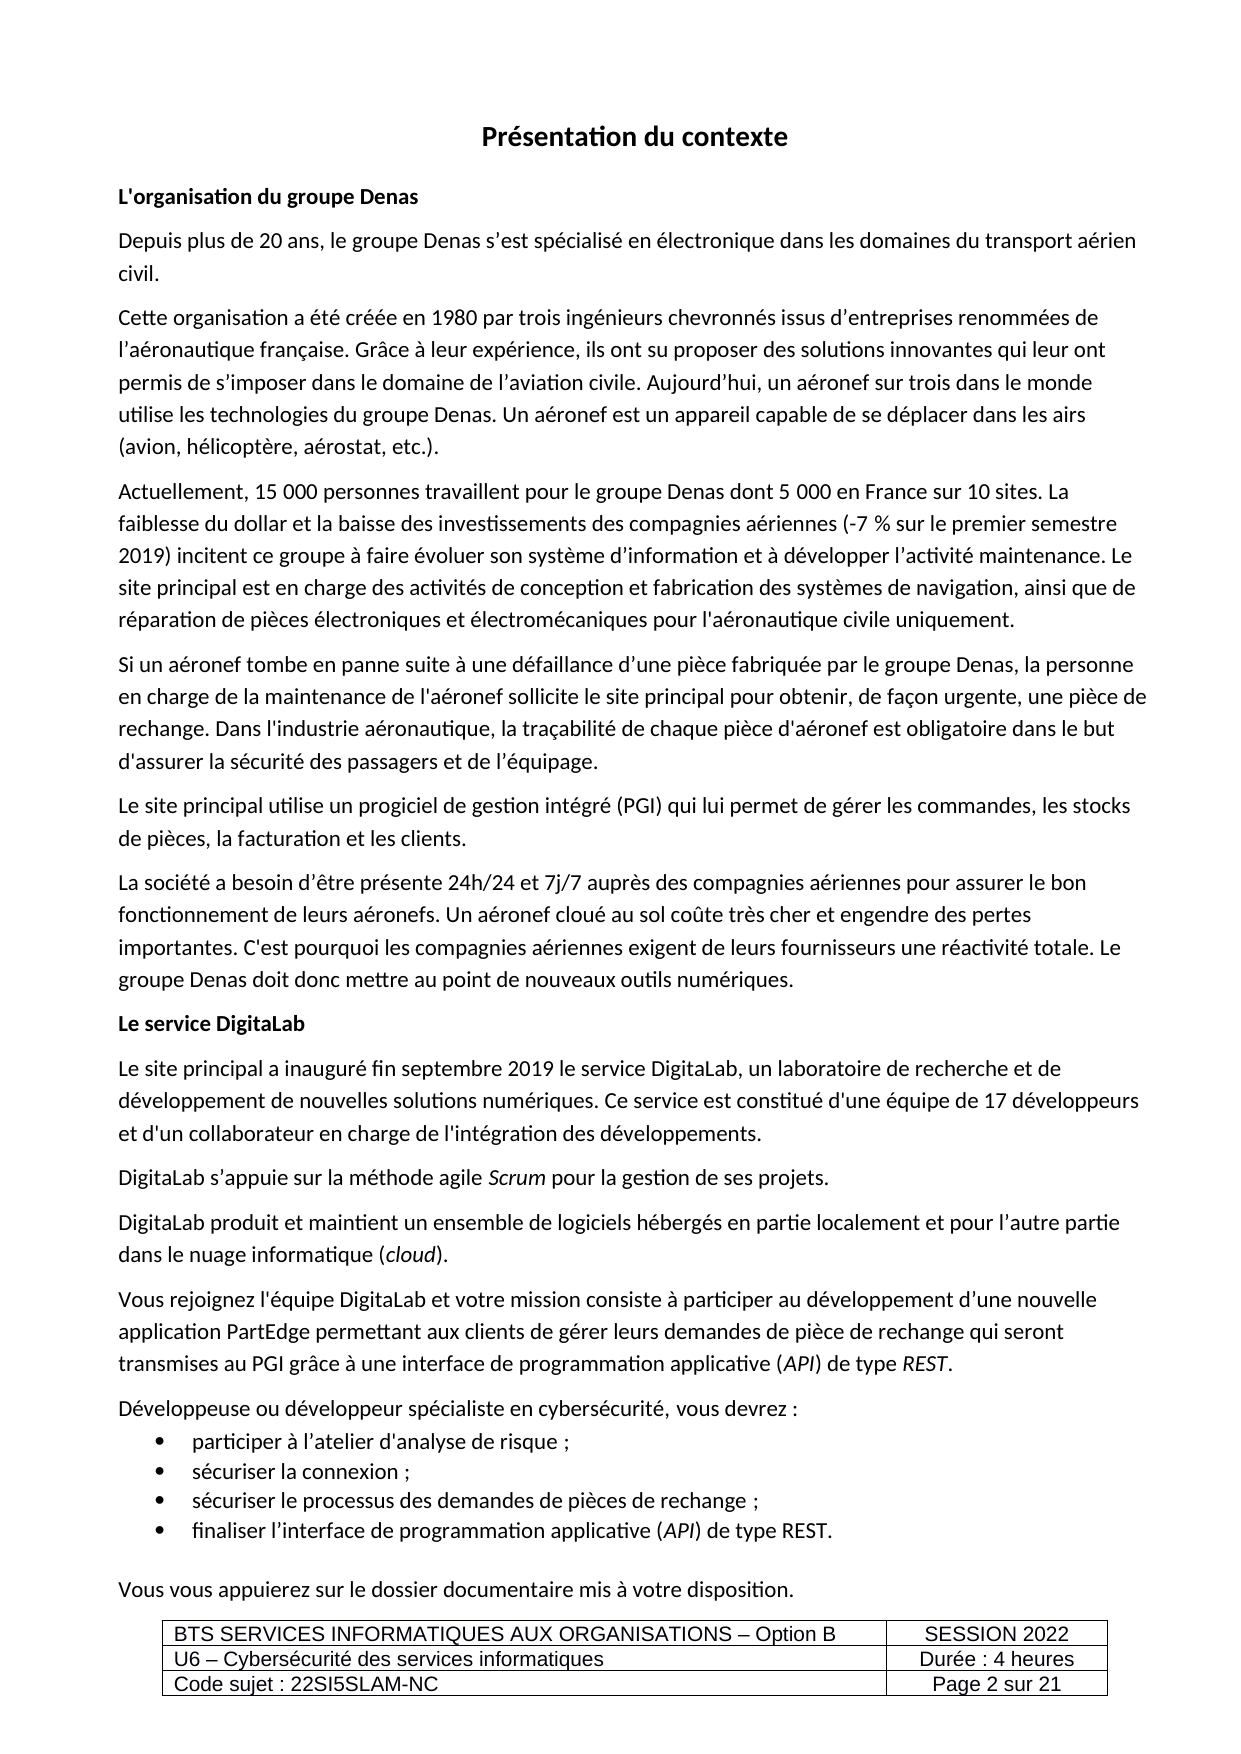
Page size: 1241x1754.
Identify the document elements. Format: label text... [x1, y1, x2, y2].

list sécuriser le processus des demandes de pièces de rechange ; [156, 1485, 1152, 1514]
text Si un aéronef tombe en panne suite à une défaillance d’une pièce fabriquée par le groupe Denas, la personne en charge de la maintenance de l'aéronef sollicite le site principal pour obtenir, de façon urgente, une pièce de rechange. Dans l'industrie aéronautique, la traçabilité de chaque pièce d'aéronef est obligatoire dans le but d'assurer la sécurité des passagers et de l’équipage. [118, 650, 1152, 775]
text Le site principal a inauguré fin septembre 2019 le service DigitaLab, un laboratoire de recherche et de développement de nouvelles solutions numériques. Ce service est constitué d'une équipe de 17 développeurs et d'un collaborateur en charge de l'intégration des développements. [118, 1054, 1152, 1147]
text Vous rejoignez l'équipe DigitaLab et votre mission consiste à participer au développement d’une nouvelle application PartEdge permettant aux clients de gérer leurs demandes de pièce de rechange qui seront transmises au PGI grâce à une interface de programmation applicative (API) de type REST. [118, 1285, 1152, 1377]
text DigitaLab s’appuie sur la méthode agile Scrum pour la gestion de ses projets. [118, 1163, 1152, 1191]
text Développeuse ou développeur spécialiste en cybersécurité, vous devrez : [118, 1394, 1152, 1422]
text Cette organisation a été créée en 1980 par trois ingénieurs chevronnés issus d’entreprises renommées de l’aéronautique française. Grâce à leur expérience, ils ont su proposer des solutions innovantes qui leur ont permis de s’imposer dans le domaine de l’aviation civile. Aujourd’hui, un aéronef sur trois dans le monde utilise les technologies du groupe Denas. Un aéronef est un appareil capable de se déplacer dans les airs (avion, hélicoptère, aérostat, etc.). [118, 303, 1152, 460]
text DigitaLab produit et maintient un ensemble de logiciels hébergés en partie localement et pour l’autre partie dans le nuage informatique (cloud). [118, 1208, 1152, 1268]
text Actuellement, 15 000 personnes travaillent pour le groupe Denas dont 5 000 en France sur 10 sites. La faiblesse du dollar et la baisse des investissements des compagnies aériennes (-7 % sur le premier semestre 2019) incitent ce groupe à faire évoluer son système d’information et à développer l’activité maintenance. Le site principal est en charge des activités de conception et fabrication des systèmes de navigation, ainsi que de réparation de pièces électroniques et électromécaniques pour l'aéronautique civile uniquement. [118, 477, 1152, 633]
text Vous vous appuierez sur le dossier documentaire mis à votre disposition. [118, 1573, 1152, 1603]
list sécuriser la connexion ; [156, 1456, 1152, 1485]
list finaliser l’interface de programmation applicative (API) de type REST. [156, 1514, 1152, 1544]
text L'organisation du groupe Denas [118, 182, 1152, 210]
list participer à l’atelier d'analyse de risque ; [156, 1426, 1152, 1456]
text Présentation du contexte [118, 118, 1152, 154]
text La société a besoin d’être présente 24h/24 et 7j/7 auprès des compagnies aériennes pour assurer le bon fonctionnement de leurs aéronefs. Un aéronef cloué au sol coûte très cher et engendre des pertes importantes. C'est pourquoi les compagnies aériennes exigent de leurs fournisseurs une réactivité totale. Le groupe Denas doit donc mettre au point de nouveaux outils numériques. [118, 868, 1152, 993]
text Le service DigitaLab [118, 1009, 1152, 1038]
text Le site principal utilise un progiciel de gestion intégré (PGI) qui lui permet de gérer les commandes, les stocks de pièces, la facturation et les clients. [118, 791, 1152, 852]
text Depuis plus de 20 ans, le groupe Denas s’est spécialisé en électronique dans les domaines du transport aérien civil. [118, 226, 1152, 287]
